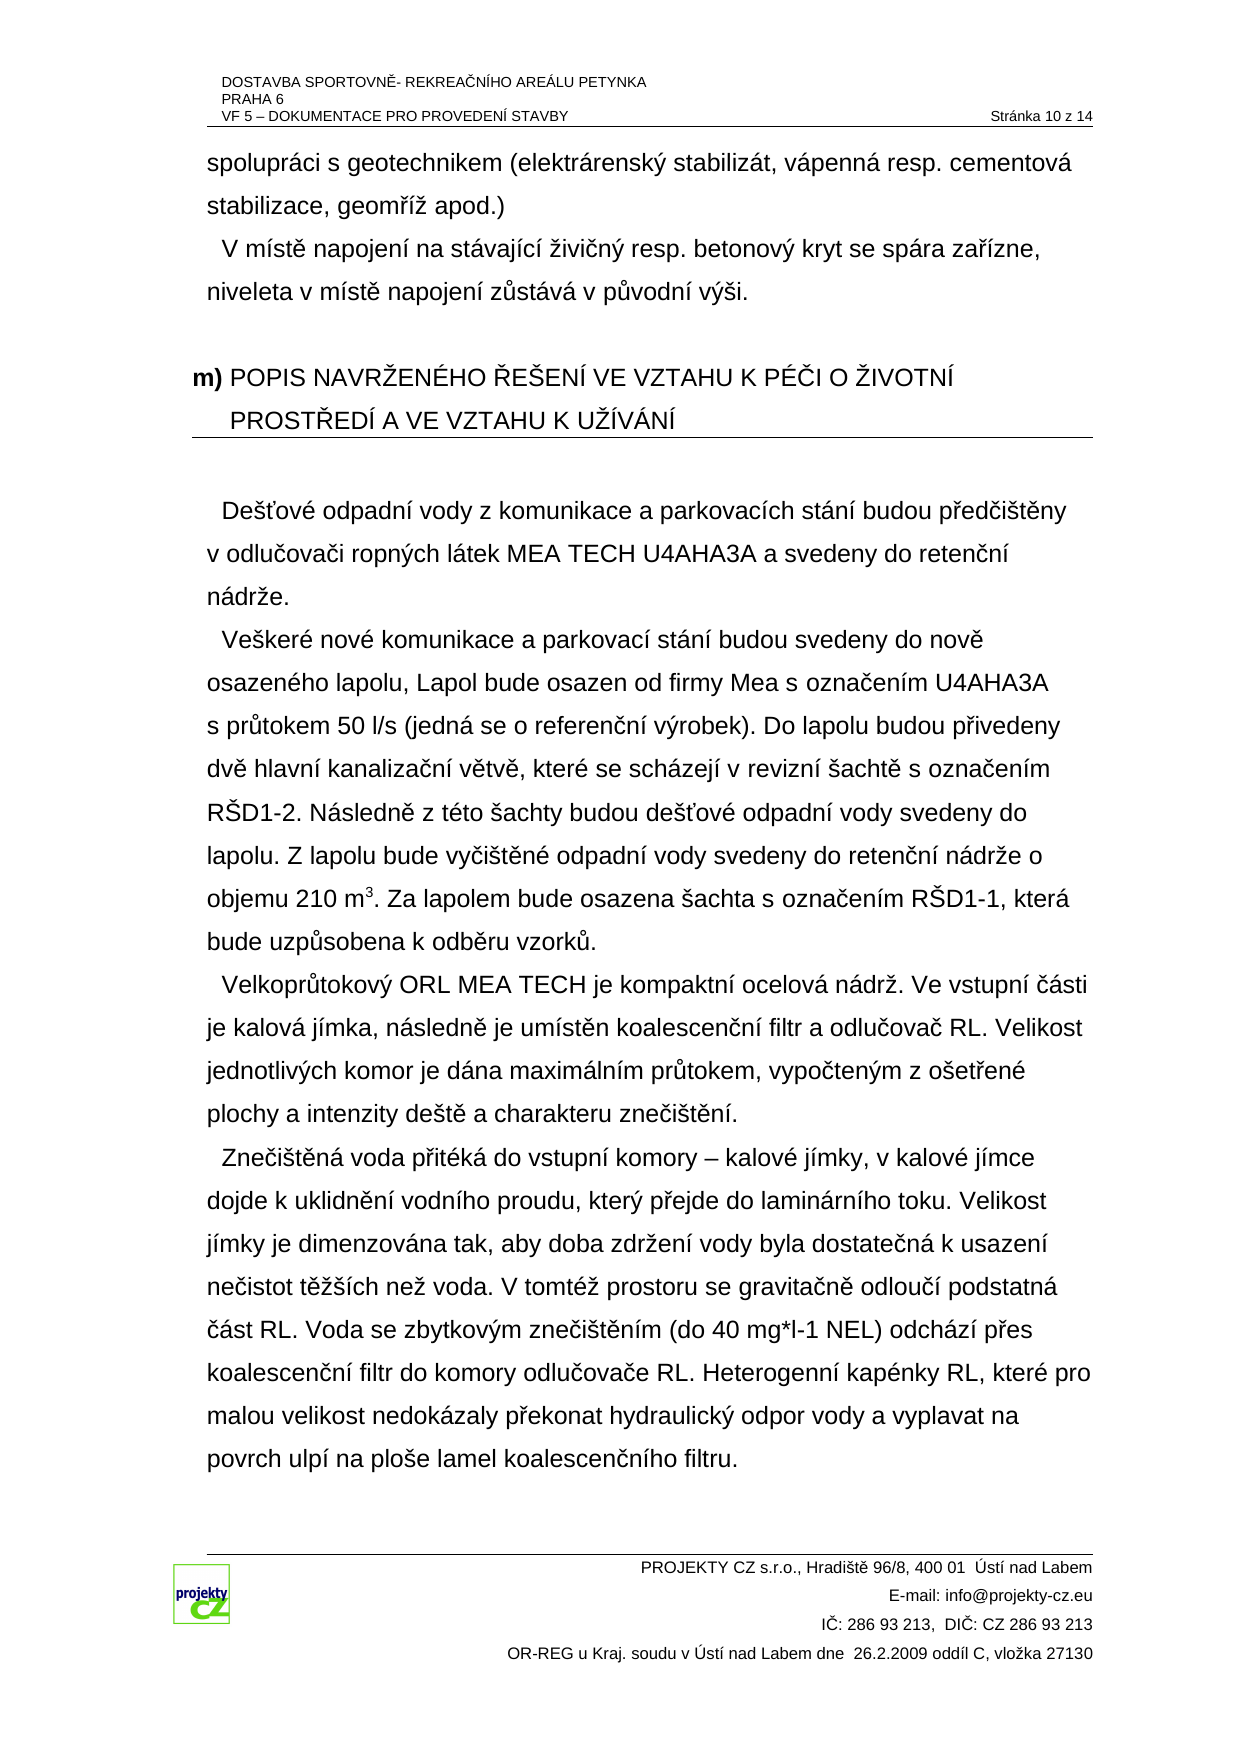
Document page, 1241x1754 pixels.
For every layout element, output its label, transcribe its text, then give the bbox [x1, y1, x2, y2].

text Dešťové odpadní vody z komunikace a parkovacích stání budou předčištěny v odlučovači ropných látek MEA TECH U4AHA3A a svedeny do retenční nádrže. [207, 496, 1093, 611]
text Veškeré nové komunikace a parkovací stání budou svedeny do nově osazeného lapolu, Lapol bude osazen od firmy Mea s označením U4AHA3A s průtokem 50 l/s (jedná se o referenční výrobek). Do lapolu budou přivedeny dvě hlavní kanalizační větvě, které se scházejí v revizní šachtě s označením RŠD1-2. Následně z této šachty budou dešťové odpadní vody svedeny do lapolu. Z lapolu bude vyčištěné odpadní vody svedeny do retenční nádrže o objemu 210 m3. Za lapolem bude osazena šachta s označením RŠD1-1, která bude uzpůsobena k odběru vzorků. [207, 625, 1093, 956]
subtitle POPIS NAVRŽENÉHO ŘEŠENÍ VE VZTAHU K PÉČI O ŽIVOTNÍ PROSTŘEDÍ A VE VZTAHU K UŽÍVÁNÍ [192, 363, 1093, 437]
text Znečištěná voda přitéká do vstupní komory – kalové jímky, v kalové jímce dojde k uklidnění vodního proudu, který přejde do laminárního toku. Velikost jímky je dimenzována tak, aby doba zdržení vody byla dostatečná k usazení nečistot těžších než voda. V tomtéž prostoru se gravitačně odloučí podstatná část RL. Voda se zbytkovým znečištěním (do 40 mg*l-1 NEL) odchází přes koalescenční filtr do komory odlučovače RL. Heterogenní kapénky RL, které pro malou velikost nedokázaly překonat hydraulický odpor vody a vyplavat na povrch ulpí na ploše lamel koalescenčního filtru. [207, 1143, 1093, 1473]
picture [170, 1562, 233, 1627]
text Velkoprůtokový ORL MEA TECH je kompaktní ocelová nádrž. Ve vstupní části je kalová jímka, následně je umístěn koalescenční filtr a odlučovač RL. Velikost jednotlivých komor je dána maximálním průtokem, vypočteným z ošetřené plochy a intenzity deště a charakteru znečištění. [207, 970, 1093, 1128]
text V místě napojení na stávající živičný resp. betonový kryt se spára zařízne, niveleta v místě napojení zůstává v původní výši. [207, 234, 1093, 306]
